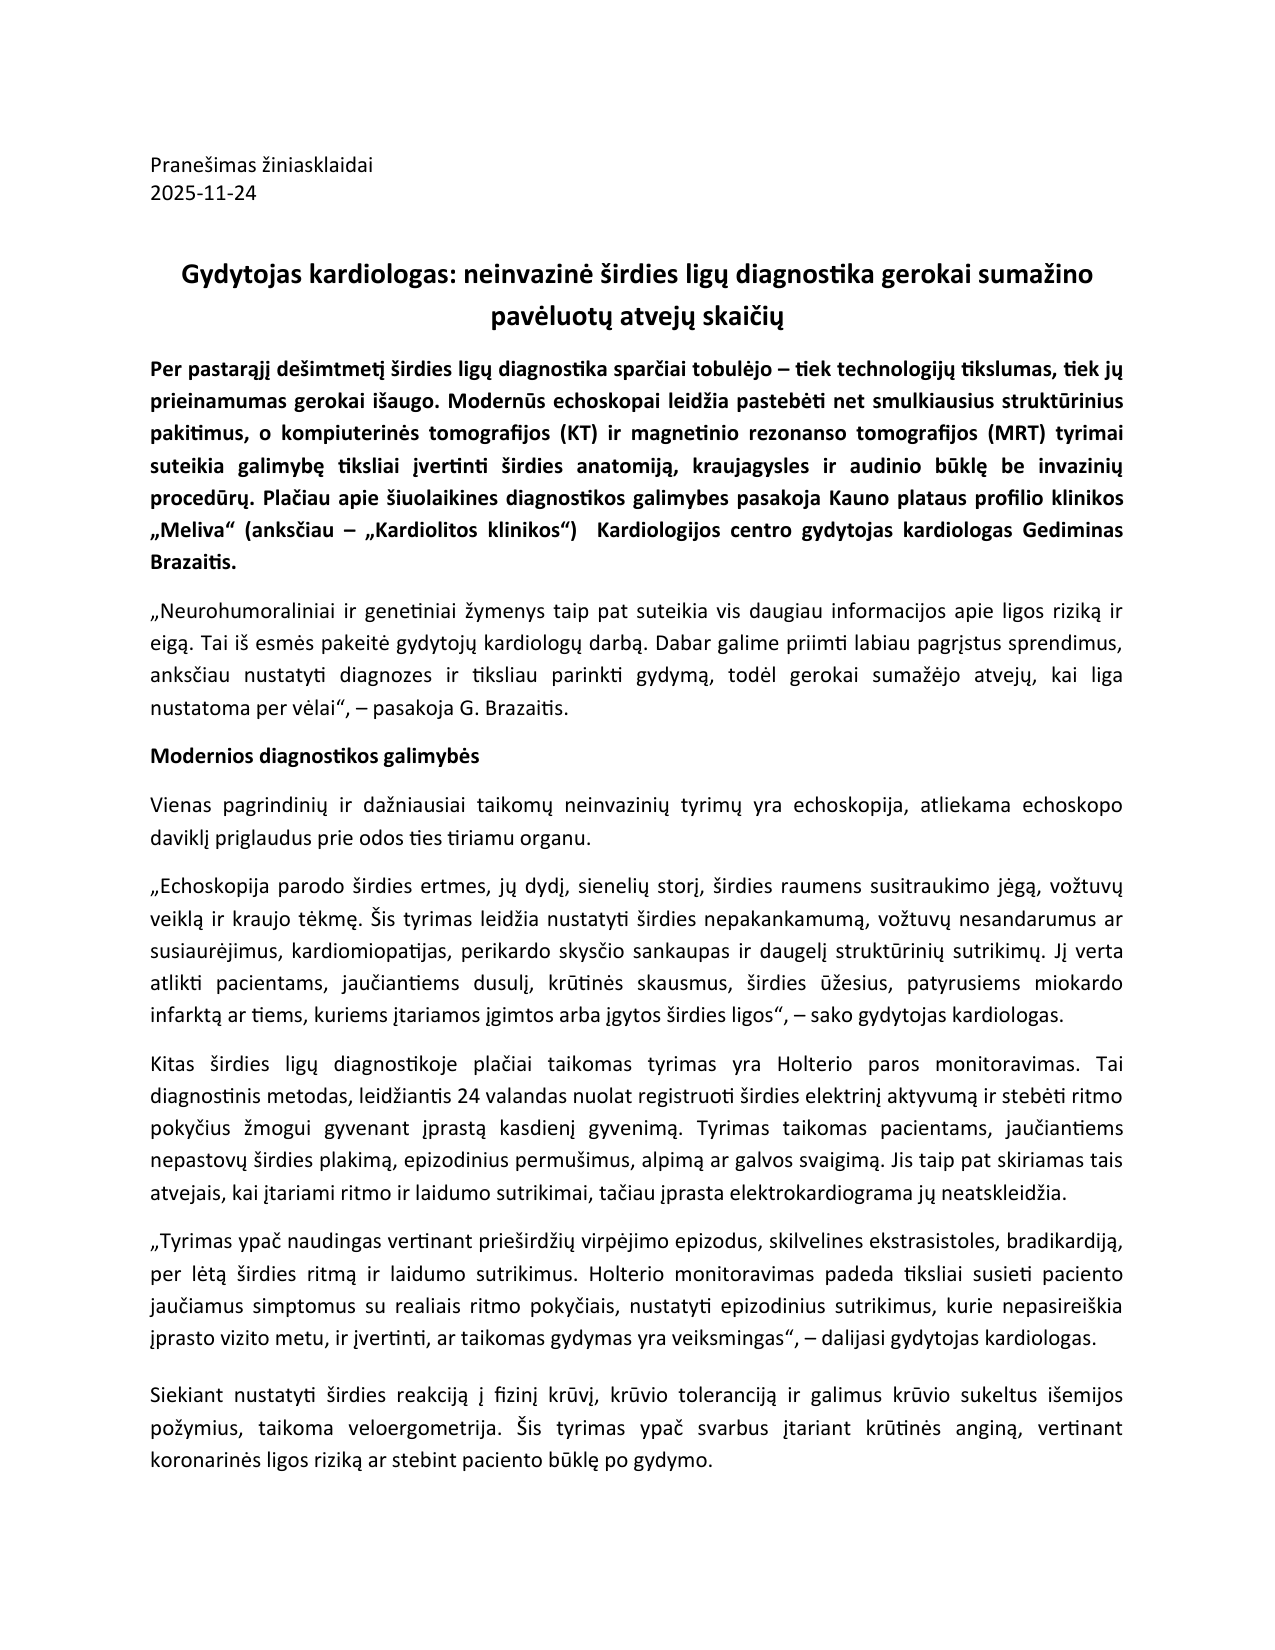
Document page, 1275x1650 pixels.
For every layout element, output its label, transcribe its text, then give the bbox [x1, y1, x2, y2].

text 2025-11-24 [150, 178, 1125, 206]
text Pranešimas žiniasklaidai [150, 150, 1125, 178]
text „Echoskopija parodo širdies ertmes, jų dydį, sienelių storį, širdies raumens susitraukimo jėgą, vožtuvų veiklą ir kraujo tėkmę. Šis tyrimas leidžia nustatyti širdies nepakankamumą, vožtuvų nesandarumus ar susiaurėjimus, kardiomiopatijas, perikardo skysčio sankaupas ir daugelį struktūrinių sutrikimų. Jį verta atlikti pacientams, jaučiantiems dusulį, krūtinės skausmus, širdies ūžesius, patyrusiems miokardo infarktą ar tiems, kuriems įtariamos įgimtos arba įgytos širdies ligos“, – sako gydytojas kardiologas. [150, 871, 1125, 1028]
text Per pastarąjį dešimtmetį širdies ligų diagnostika sparčiai tobulėjo – tiek technologijų tikslumas, tiek jų prieinamumas gerokai išaugo. Modernūs echoskopai leidžia pastebėti net smulkiausius struktūrinius pakitimus, o kompiuterinės tomografijos (KT) ir magnetinio rezonanso tomografijos (MRT) tyrimai suteikia galimybę tiksliai įvertinti širdies anatomiją, kraujagysles ir audinio būklę be invazinių procedūrų. Plačiau apie šiuolaikines diagnostikos galimybes pasakoja Kauno plataus profilio klinikos „Meliva“ (anksčiau – „Kardiolitos klinikos“) Kardiologijos centro gydytojas kardiologas Gediminas Brazaitis. [150, 354, 1125, 575]
text Gydytojas kardiologas: neinvazinė širdies ligų diagnostika gerokai sumažino pavėluotų atvejų skaičių [150, 256, 1125, 332]
text Vienas pagrindinių ir dažniausiai taikomų neinvazinių tyrimų yra echoskopija, atliekama echoskopo daviklį priglaudus prie odos ties tiriamu organu. [150, 790, 1125, 851]
text „Neurohumoraliniai ir genetiniai žymenys taip pat suteikia vis daugiau informacijos apie ligos riziką ir eigą. Tai iš esmės pakeitė gydytojų kardiologų darbą. Dabar galime priimti labiau pagrįstus sprendimus, anksčiau nustatyti diagnozes ir tiksliau parinkti gydymą, todėl gerokai sumažėjo atvejų, kai liga nustatoma per vėlai“, – pasakoja G. Brazaitis. [150, 596, 1125, 721]
text „Tyrimas ypač naudingas vertinant prieširdžių virpėjimo epizodus, skilvelines ekstrasistoles, bradikardiją, per lėtą širdies ritmą ir laidumo sutrikimus. Holterio monitoravimas padeda tiksliai susieti paciento jaučiamus simptomus su realiais ritmo pokyčiais, nustatyti epizodinius sutrikimus, kurie nepasireiškia įprasto vizito metu, ir įvertinti, ar taikomas gydymas yra veiksmingas“, – dalijasi gydytojas kardiologas. [150, 1227, 1125, 1351]
text Modernios diagnostikos galimybės [150, 742, 1125, 769]
text Kitas širdies ligų diagnostikoje plačiai taikomas tyrimas yra Holterio paros monitoravimas. Tai diagnostinis metodas, leidžiantis 24 valandas nuolat registruoti širdies elektrinį aktyvumą ir stebėti ritmo pokyčius žmogui gyvenant įprastą kasdienį gyvenimą. Tyrimas taikomas pacientams, jaučiantiems nepastovų širdies plakimą, epizodinius permušimus, alpimą ar galvos svaigimą. Jis taip pat skiriamas tais atvejais, kai įtariami ritmo ir laidumo sutrikimai, tačiau įprasta elektrokardiograma jų neatskleidžia. [150, 1049, 1125, 1206]
text Siekiant nustatyti širdies reakciją į fizinį krūvį, krūvio toleranciją ir galimus krūvio sukeltus išemijos požymius, taikoma veloergometrija. Šis tyrimas ypač svarbus įtariant krūtinės anginą, vertinant koronarinės ligos riziką ar stebint paciento būklę po gydymo. [150, 1380, 1125, 1473]
